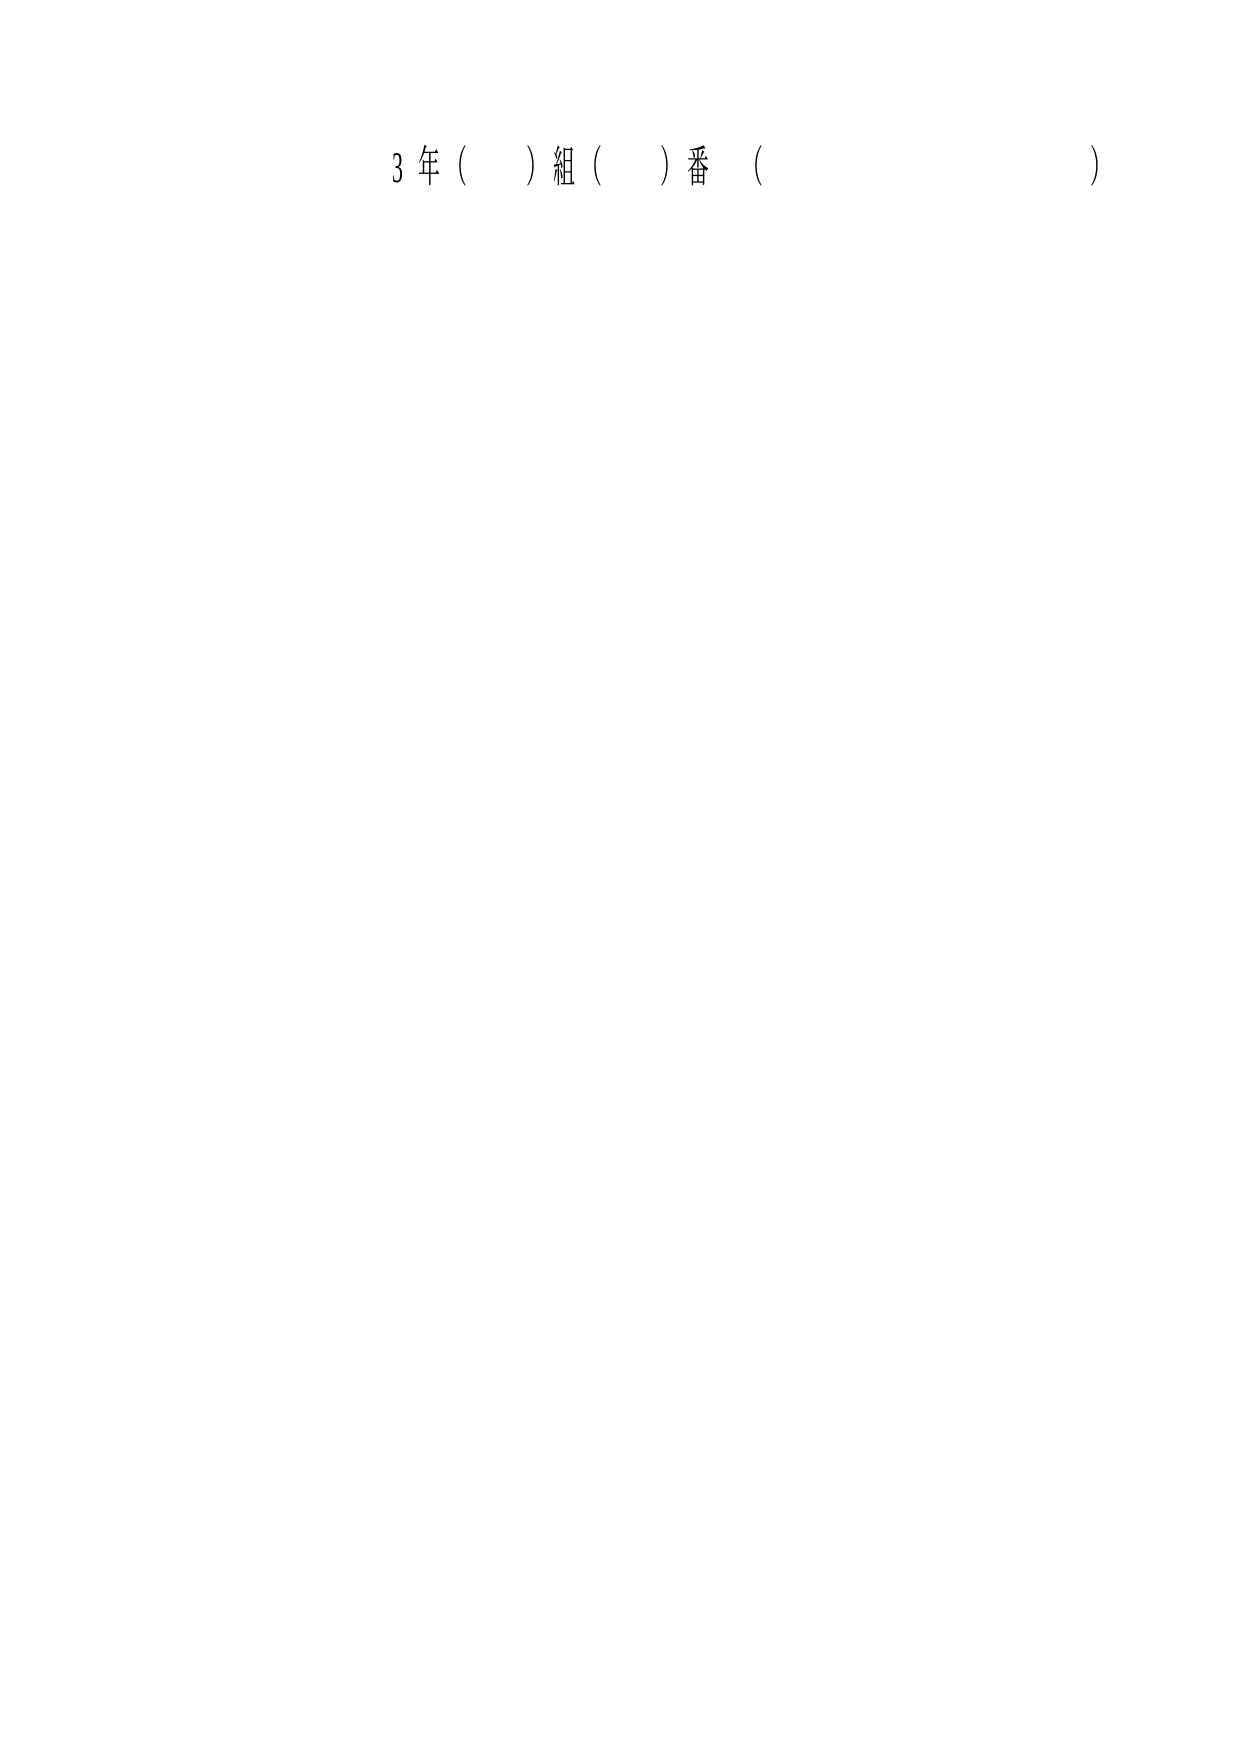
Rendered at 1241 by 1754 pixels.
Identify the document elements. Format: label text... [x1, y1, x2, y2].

text 3年（ ）組（ ）番 （ ） [123, 126, 1117, 201]
